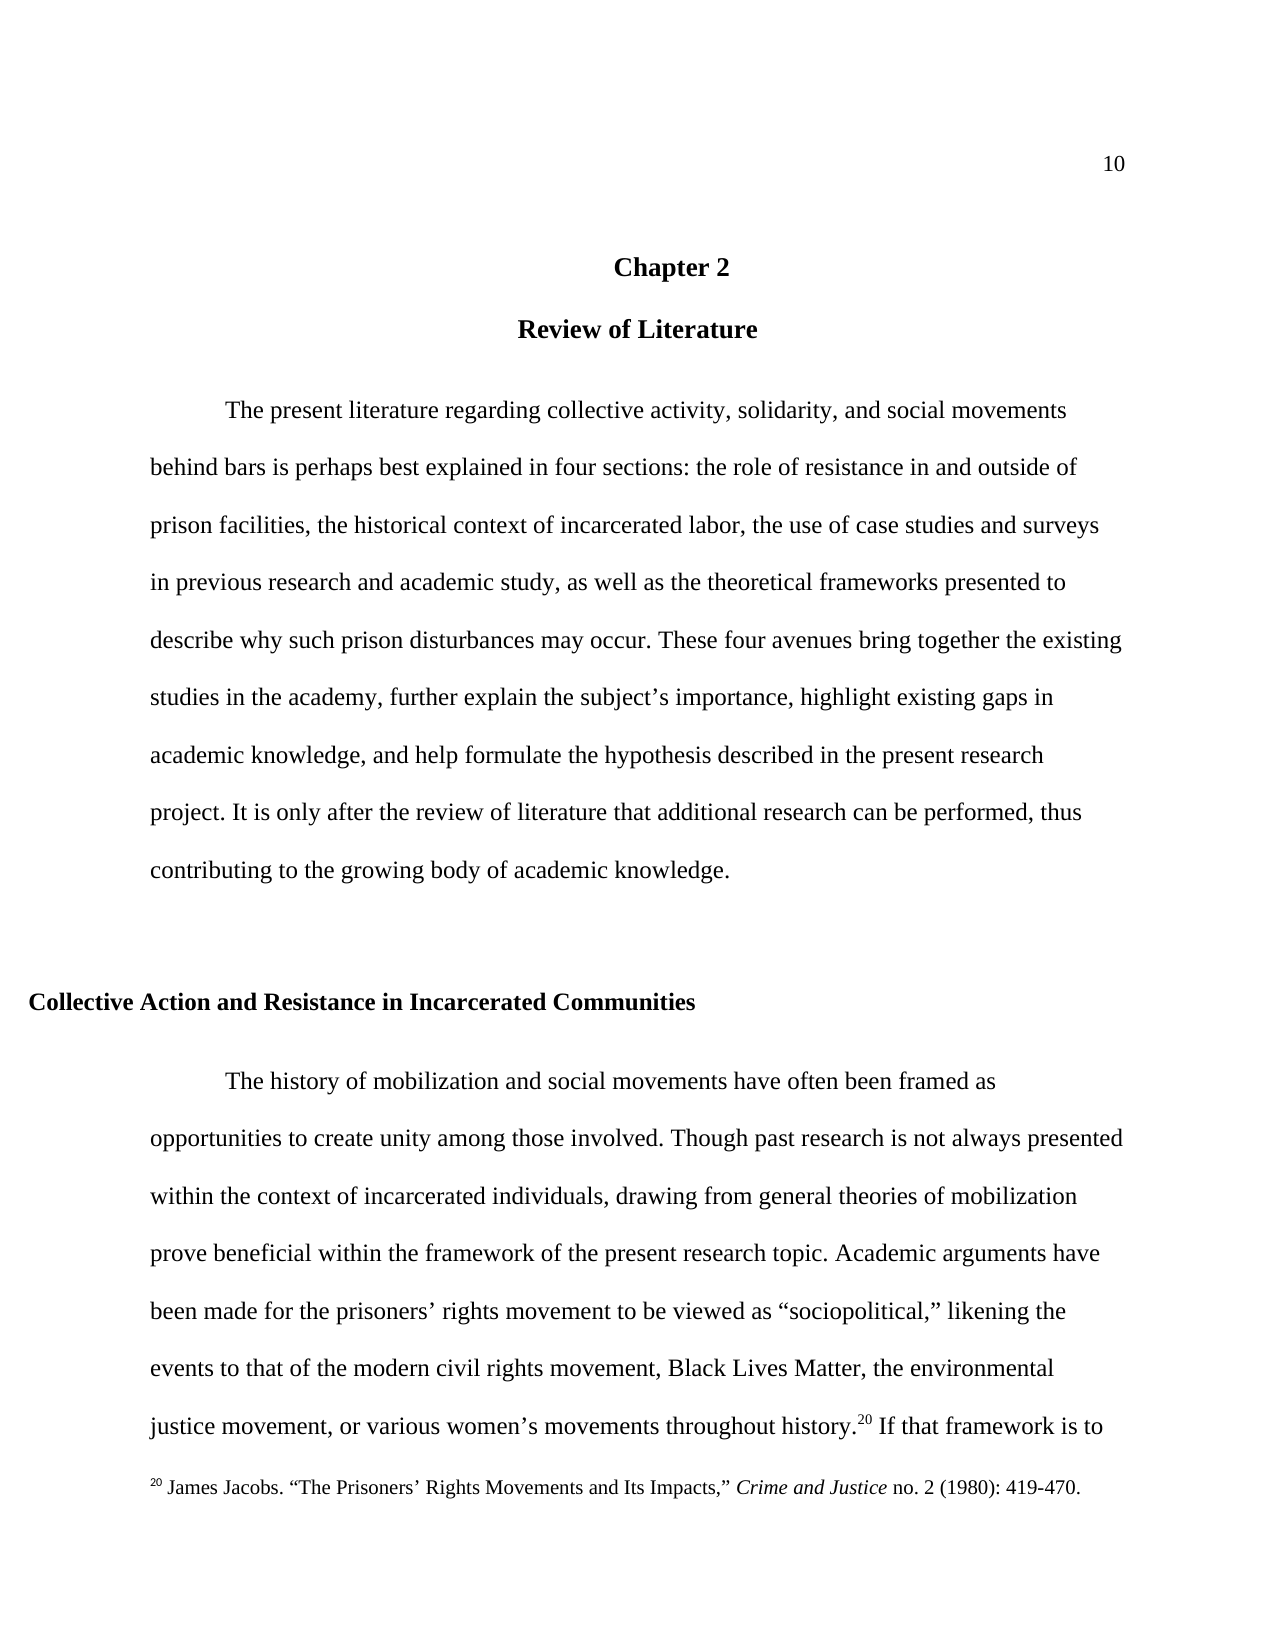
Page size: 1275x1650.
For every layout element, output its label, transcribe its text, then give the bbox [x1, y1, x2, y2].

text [150, 1066, 1125, 1440]
text The present literature regarding collective activity, solidarity, and social movements behind bars is perhaps best explained in four sections: the role of resistance in and outside of prison facilities, the historical context of incarcerated labor, the use of case studies and surveys in previous research and academic study, as well as the theoretical frameworks presented to describe why such prison disturbances may occur. These four avenues bring together the existing studies in the academy, further explain the subject’s importance, highlight existing gaps in academic knowledge, and help formulate the hypothesis described in the present research project. It is only after the review of literature that additional research can be performed, thus contributing to the growing body of academic knowledge. [150, 395, 1125, 883]
subtitle Collective Action and Resistance in Incarcerated Communities [28, 987, 1125, 1016]
subtitle Review of Literature [150, 251, 1125, 345]
